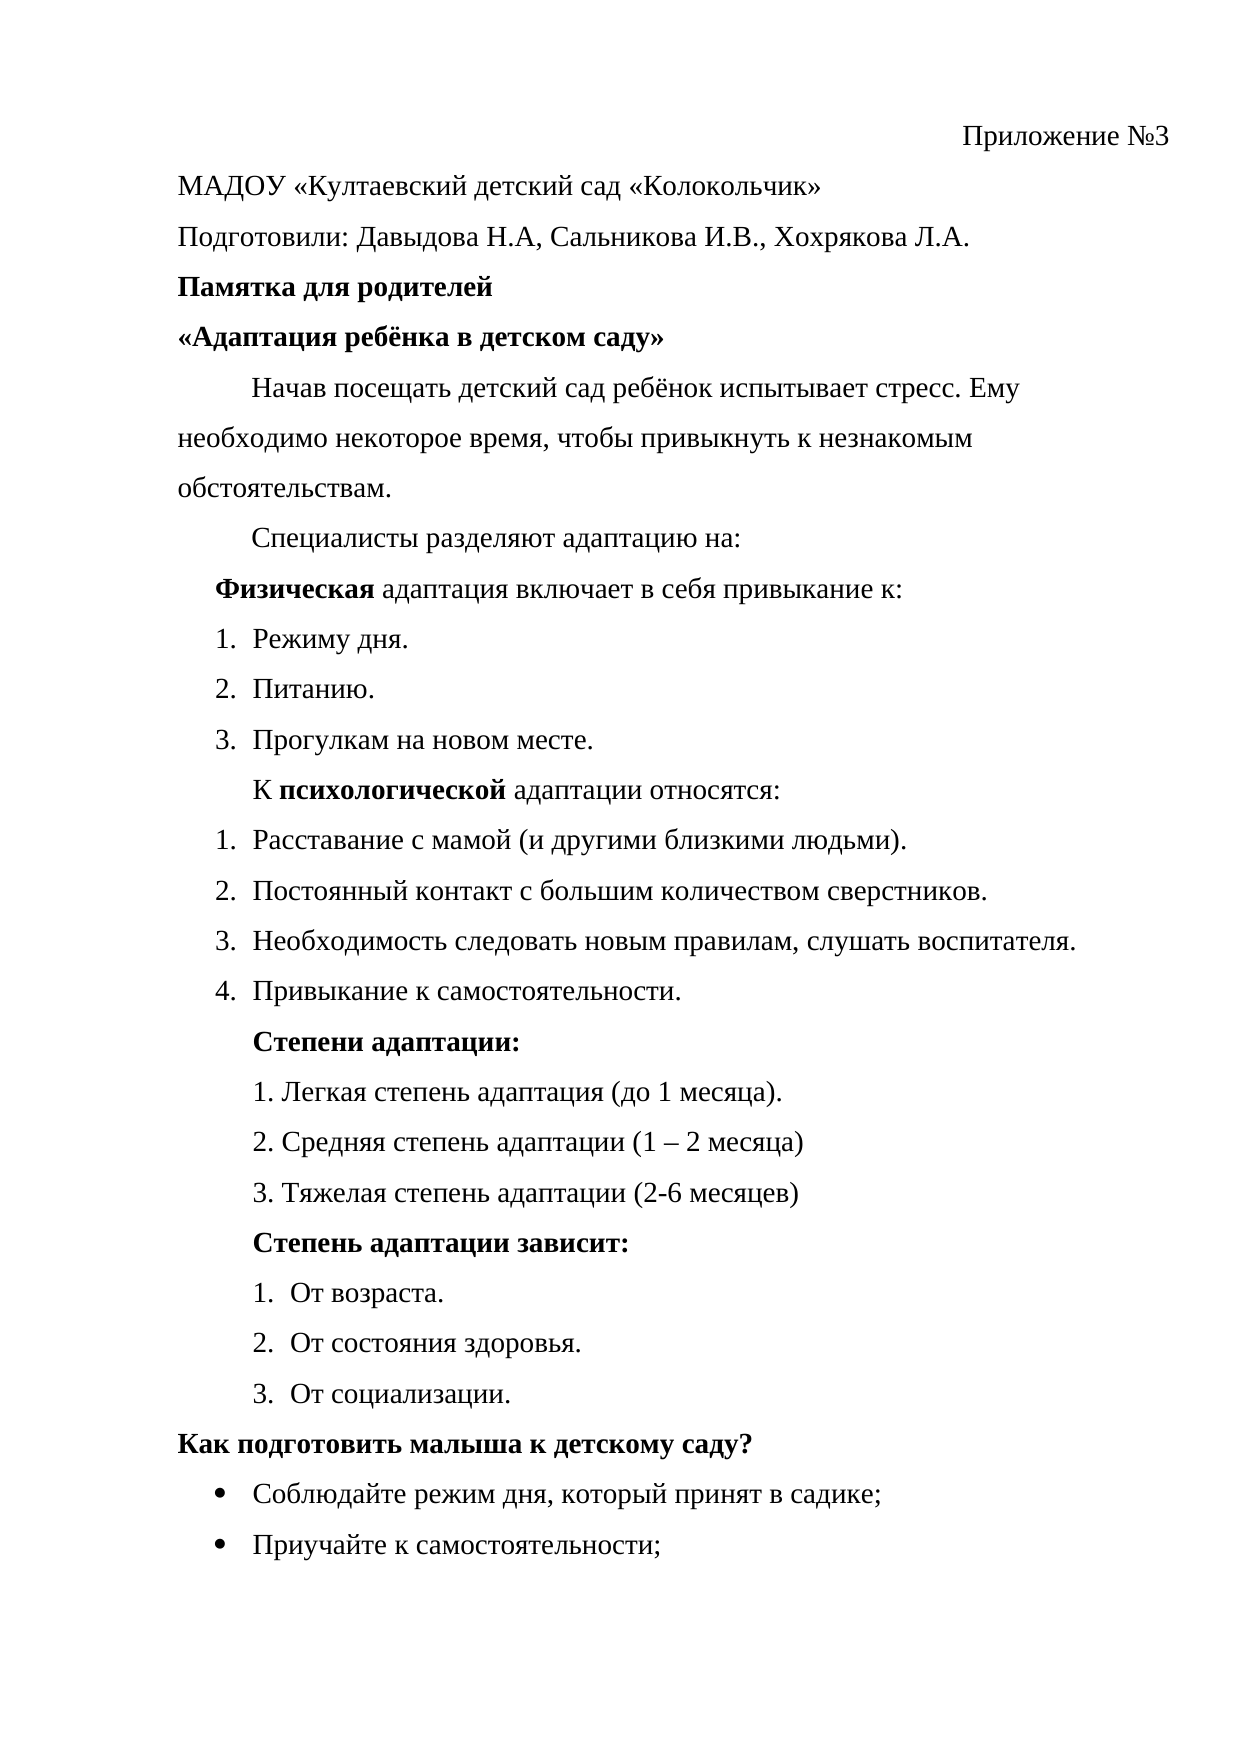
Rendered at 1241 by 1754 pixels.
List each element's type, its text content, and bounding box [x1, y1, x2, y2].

list Необходимость следовать новым правилам, слушать воспитателя. [215, 923, 1152, 957]
text Памятка для родителей [177, 269, 1169, 303]
list Привыкание к самостоятельности. [215, 973, 1152, 1007]
list Степени адаптации: [252, 1024, 1169, 1057]
list От состояния здоровья. [252, 1326, 1152, 1359]
list 3. Тяжелая степень адаптации (2-6 месяцев) [252, 1175, 1169, 1208]
list К психологической адаптации относятся: [252, 772, 1169, 806]
list Прогулкам на новом месте. [215, 722, 1152, 755]
list Степень адаптации зависит: [252, 1225, 1169, 1258]
text «Адаптация ребёнка в детском саду» [177, 319, 1169, 353]
text Начав посещать детский сад ребёнок испытывает стресс. Ему необходимо некоторое время, чтобы привыкнуть к незнакомым обстоятельствам. [177, 370, 1169, 504]
list 1. Легкая степень адаптация (до 1 месяца). [252, 1074, 1169, 1108]
text Подготовили: Давыдова Н.А, Сальникова И.В., Хохрякова Л.А. [177, 219, 1169, 252]
text Специалисты разделяют адаптацию на: [177, 521, 1169, 554]
list 2. Средняя степень адаптации (1 – 2 месяца) [252, 1124, 1169, 1158]
list Постоянный контакт с большим количеством сверстников. [215, 873, 1152, 906]
list Приучайте к самостоятельности; [215, 1527, 1152, 1561]
list Соблюдайте режим дня, который принят в садике; [215, 1477, 1152, 1510]
list Питанию. [215, 672, 1152, 705]
text Физическая адаптация включает в себя привыкание к: [177, 571, 1169, 604]
text Приложение №3 [177, 118, 1169, 152]
text МАДОУ «Култаевский детский сад «Колокольчик» [177, 168, 1169, 202]
list От возраста. [252, 1275, 1152, 1309]
list От социализации. [252, 1376, 1152, 1409]
text Как подготовить малыша к детскому саду? [177, 1426, 1169, 1460]
list Режиму дня. [215, 621, 1152, 655]
list Расставание с мамой (и другими близкими людьми). [215, 822, 1152, 856]
